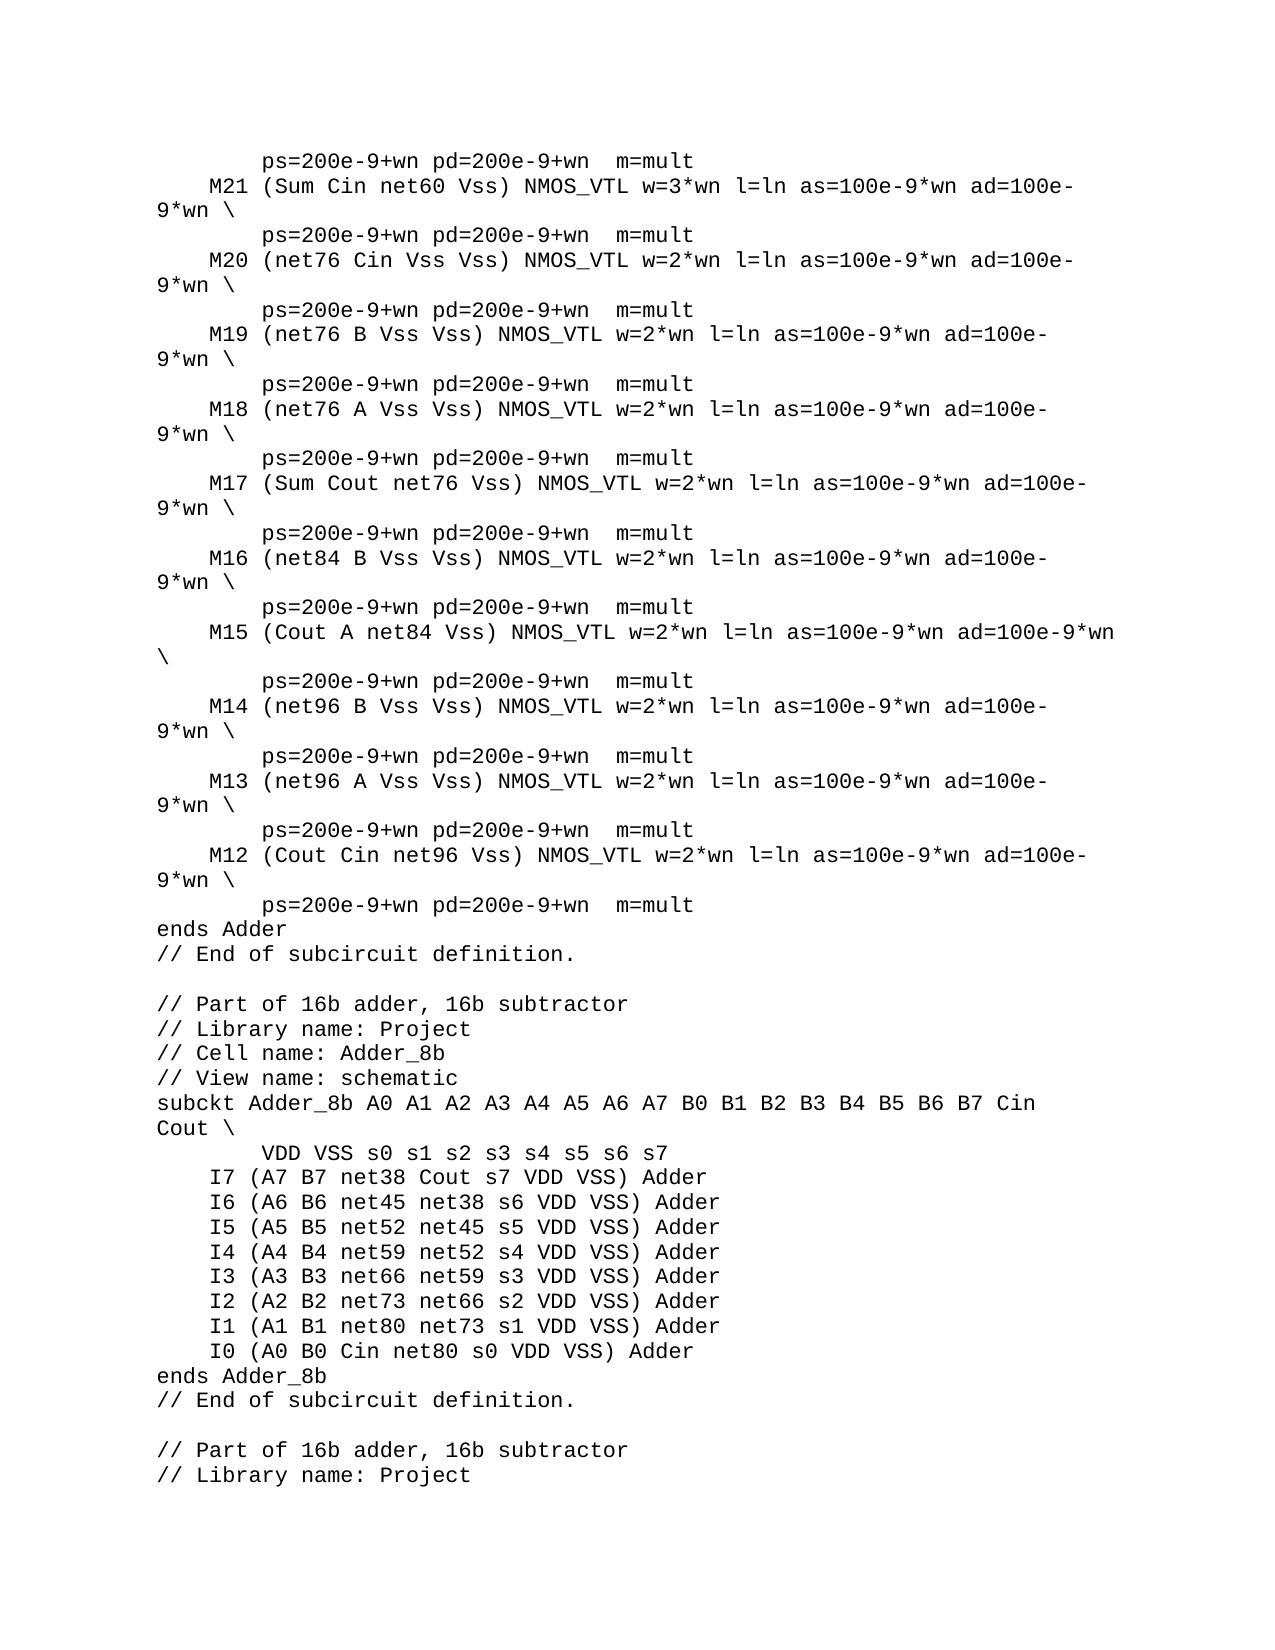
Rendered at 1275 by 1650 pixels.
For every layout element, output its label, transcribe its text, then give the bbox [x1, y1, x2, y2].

text ps=200e-9+wn pd=200e-9+wn m=mult [156, 819, 1118, 844]
text VDD VSS s0 s1 s2 s3 s4 s5 s6 s7 [156, 1142, 1118, 1166]
text M12 (Cout Cin net96 Vss) NMOS_VTL w=2*wn l=ln as=100e-9*wn ad=100e-9*wn \ [156, 844, 1118, 894]
text I4 (A4 B4 net59 net52 s4 VDD VSS) Adder [156, 1241, 1118, 1266]
text // Library name: Project [156, 1018, 1118, 1042]
text M14 (net96 B Vss Vss) NMOS_VTL w=2*wn l=ln as=100e-9*wn ad=100e-9*wn \ [156, 695, 1118, 745]
text I0 (A0 B0 Cin net80 s0 VDD VSS) Adder [156, 1340, 1118, 1365]
text I3 (A3 B3 net66 net59 s3 VDD VSS) Adder [156, 1266, 1118, 1290]
text M16 (net84 B Vss Vss) NMOS_VTL w=2*wn l=ln as=100e-9*wn ad=100e-9*wn \ [156, 547, 1118, 596]
text // Part of 16b adder, 16b subtractor [156, 993, 1118, 1018]
text M17 (Sum Cout net76 Vss) NMOS_VTL w=2*wn l=ln as=100e-9*wn ad=100e-9*wn \ [156, 472, 1118, 522]
text M13 (net96 A Vss Vss) NMOS_VTL w=2*wn l=ln as=100e-9*wn ad=100e-9*wn \ [156, 770, 1118, 819]
text // End of subcircuit definition. [156, 1389, 1118, 1414]
text ps=200e-9+wn pd=200e-9+wn m=mult [156, 745, 1118, 770]
text ps=200e-9+wn pd=200e-9+wn m=mult [156, 522, 1118, 547]
text I5 (A5 B5 net52 net45 s5 VDD VSS) Adder [156, 1216, 1118, 1241]
text ps=200e-9+wn pd=200e-9+wn m=mult [156, 299, 1118, 323]
text I1 (A1 B1 net80 net73 s1 VDD VSS) Adder [156, 1315, 1118, 1340]
text ps=200e-9+wn pd=200e-9+wn m=mult [156, 150, 1118, 175]
text // End of subcircuit definition. [156, 943, 1118, 968]
text // Part of 16b adder, 16b subtractor [156, 1439, 1118, 1464]
text // Cell name: Adder_8b [156, 1042, 1118, 1067]
text subckt Adder_8b A0 A1 A2 A3 A4 A5 A6 A7 B0 B1 B2 B3 B4 B5 B6 B7 Cin Cout \ [156, 1092, 1118, 1142]
text M19 (net76 B Vss Vss) NMOS_VTL w=2*wn l=ln as=100e-9*wn ad=100e-9*wn \ [156, 323, 1118, 373]
text ps=200e-9+wn pd=200e-9+wn m=mult [156, 596, 1118, 621]
text I6 (A6 B6 net45 net38 s6 VDD VSS) Adder [156, 1191, 1118, 1216]
text ps=200e-9+wn pd=200e-9+wn m=mult [156, 671, 1118, 695]
text I7 (A7 B7 net38 Cout s7 VDD VSS) Adder [156, 1166, 1118, 1191]
text ends Adder_8b [156, 1365, 1118, 1389]
text ps=200e-9+wn pd=200e-9+wn m=mult [156, 894, 1118, 918]
text ps=200e-9+wn pd=200e-9+wn m=mult [156, 447, 1118, 472]
text I2 (A2 B2 net73 net66 s2 VDD VSS) Adder [156, 1290, 1118, 1315]
text M20 (net76 Cin Vss Vss) NMOS_VTL w=2*wn l=ln as=100e-9*wn ad=100e-9*wn \ [156, 249, 1118, 299]
text // View name: schematic [156, 1067, 1118, 1092]
text M18 (net76 A Vss Vss) NMOS_VTL w=2*wn l=ln as=100e-9*wn ad=100e-9*wn \ [156, 398, 1118, 447]
text M15 (Cout A net84 Vss) NMOS_VTL w=2*wn l=ln as=100e-9*wn ad=100e-9*wn \ [156, 621, 1118, 671]
text ends Adder [156, 918, 1118, 943]
text ps=200e-9+wn pd=200e-9+wn m=mult [156, 224, 1118, 249]
text // Library name: Project [156, 1464, 1118, 1489]
text M21 (Sum Cin net60 Vss) NMOS_VTL w=3*wn l=ln as=100e-9*wn ad=100e-9*wn \ [156, 175, 1118, 224]
text ps=200e-9+wn pd=200e-9+wn m=mult [156, 373, 1118, 398]
